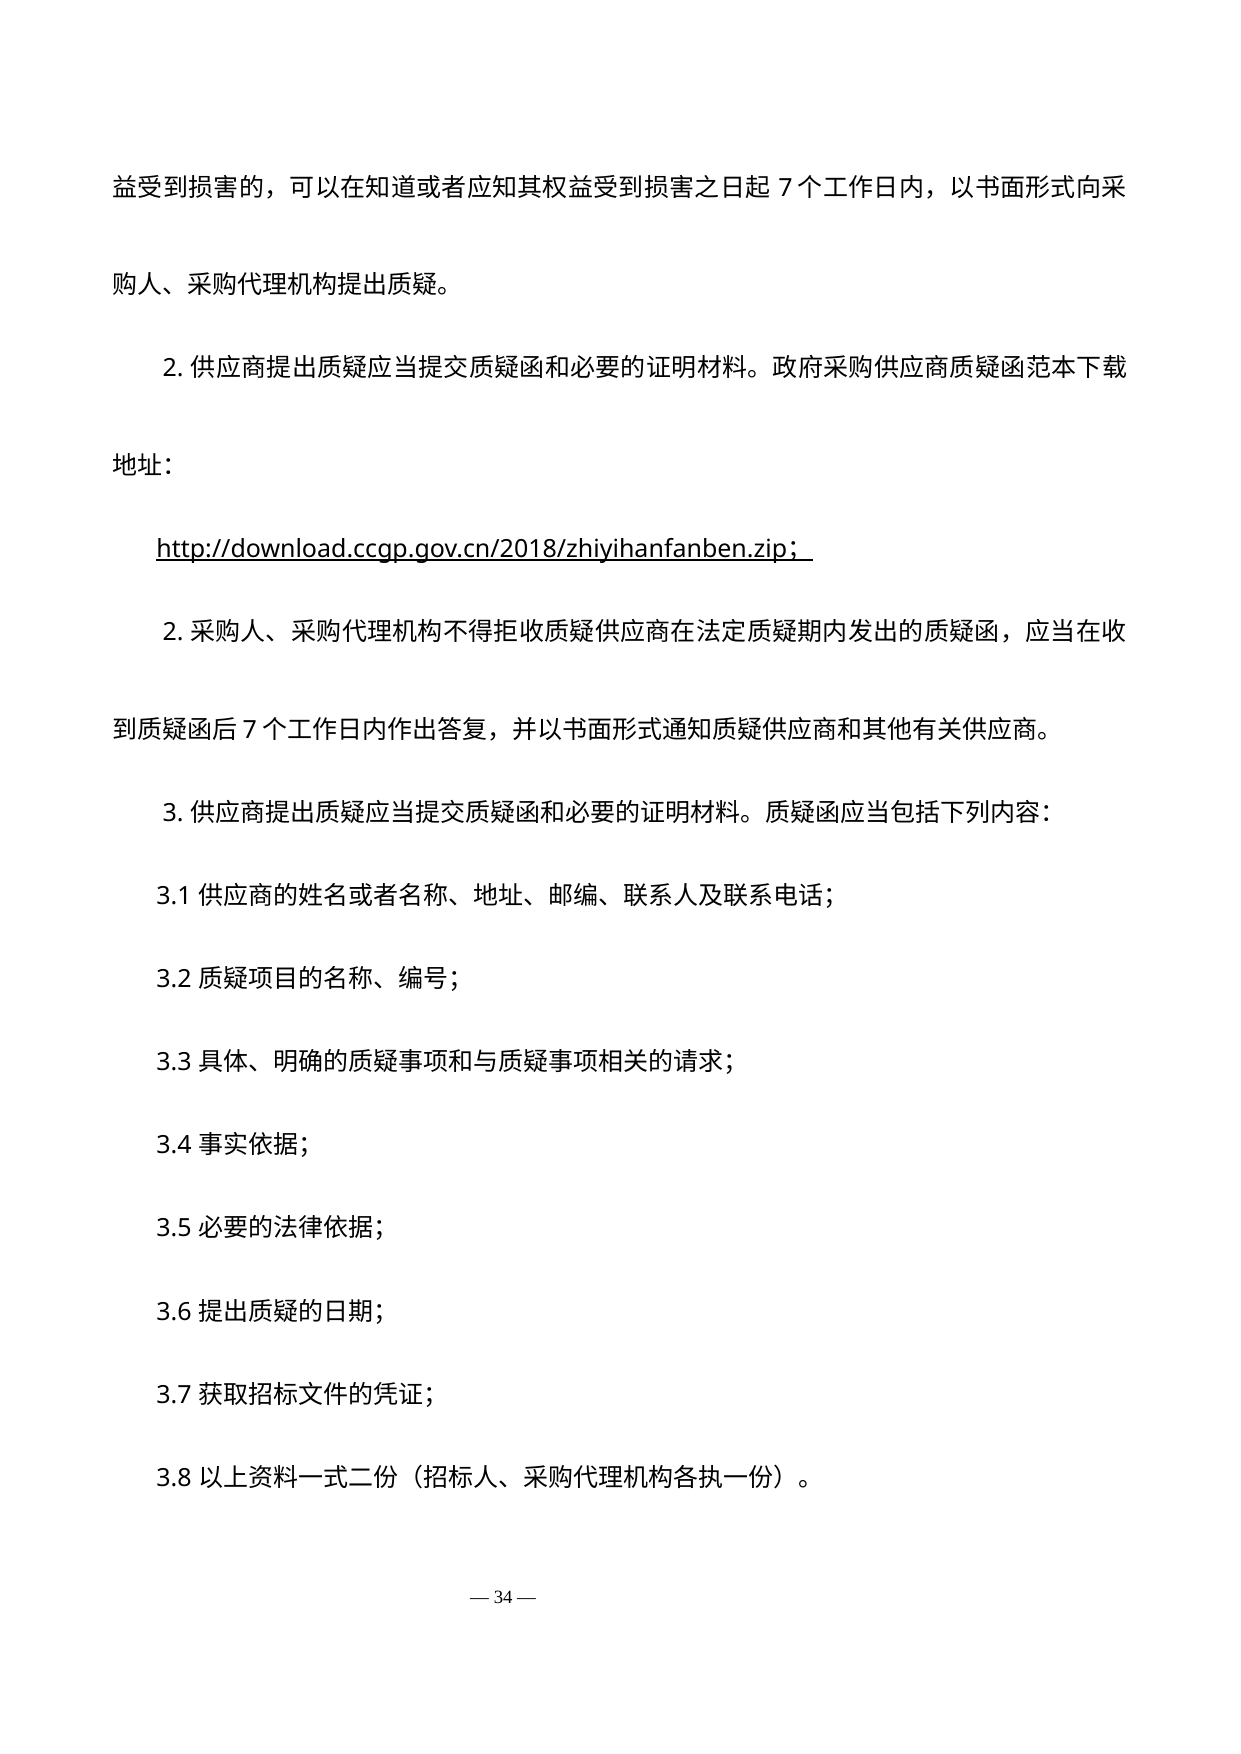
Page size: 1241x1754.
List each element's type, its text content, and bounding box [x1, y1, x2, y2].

list 以上资料一式二份（招标人、采购代理机构各执一份）。 [156, 1443, 1128, 1508]
list 具体、明确的质疑事项和与质疑事项相关的请求； [156, 1027, 1128, 1092]
list 提出质疑的日期； [156, 1277, 1128, 1342]
list 获取招标文件的凭证； [156, 1360, 1128, 1425]
list 事实依据； [156, 1110, 1128, 1175]
list 供应商提出质疑应当提交质疑函和必要的证明材料。质疑函应当包括下列内容： [112, 778, 1128, 843]
list 必要的法律依据； [156, 1193, 1128, 1258]
list 采购人、采购代理机构不得拒收质疑供应商在法定质疑期内发出的质疑函，应当在收到质疑函后7个工作日内作出答复，并以书面形式通知质疑供应商和其他有关供应商。 [112, 597, 1128, 760]
text 2. 供应商提出质疑应当提交质疑函和必要的证明材料。政府采购供应商质疑函范本下载地址： [112, 333, 1128, 496]
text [112, 153, 1128, 315]
list 供应商的姓名或者名称、地址、邮编、联系人及联系电话； [156, 861, 1128, 926]
text http://download.ccgp.gov.cn/2018/zhiyihanfanben.zip； [156, 514, 1128, 579]
list 质疑项目的名称、编号； [156, 944, 1128, 1009]
